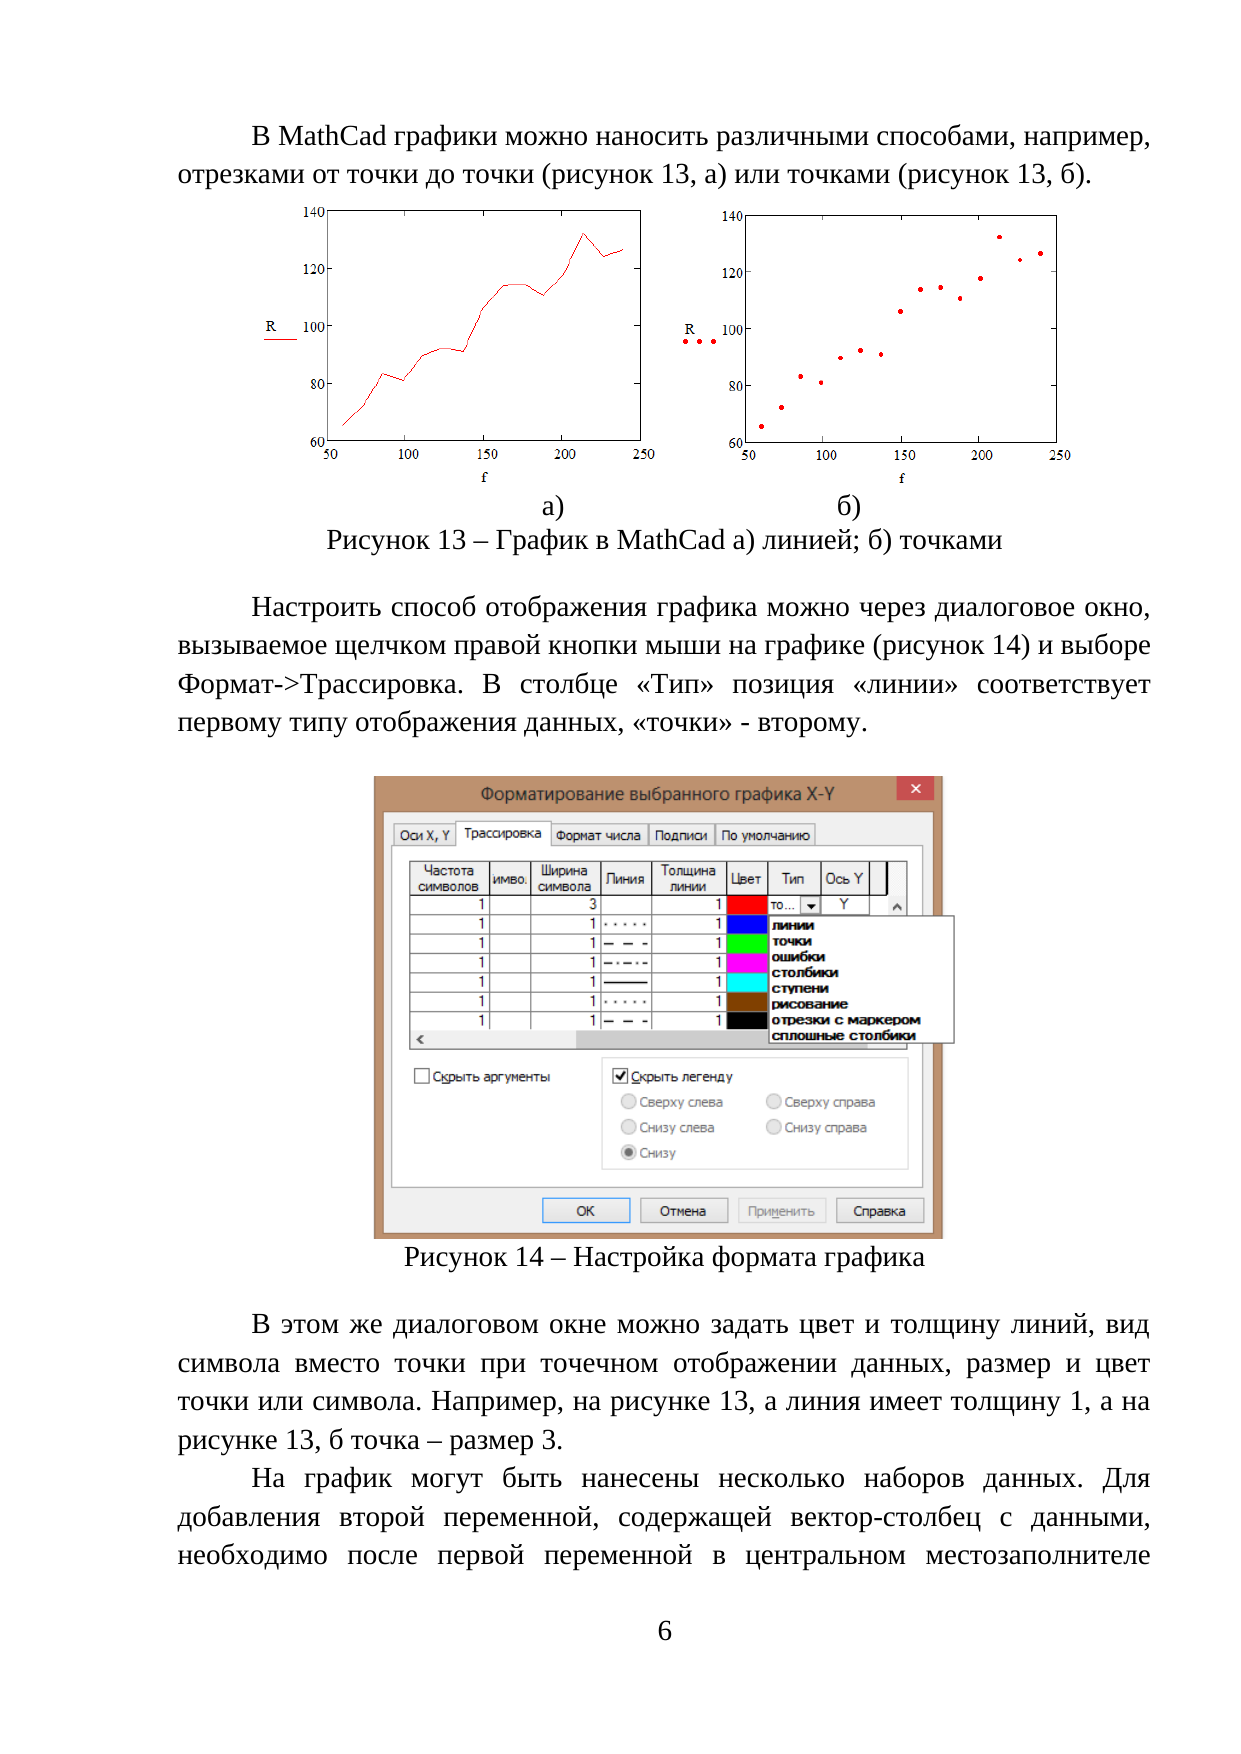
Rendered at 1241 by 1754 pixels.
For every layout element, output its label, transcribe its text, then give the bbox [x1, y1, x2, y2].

text Рисунок 13 – График в MathCad а) линией; б) точками [177, 522, 1152, 555]
picture [251, 195, 1078, 489]
text В этом же диалоговом окне можно задать цвет и толщину линий, вид символа вместо точки при точечном отображении данных, размер и цвет точки или символа. Например, на рисунке 13, а линия имеет толщину 1, а на рисунке 13, б точка – размер 3. [177, 1306, 1152, 1455]
text Настроить способ отображения графика можно через диалоговое окно, вызываемое щелчком правой кнопки мыши на графике (рисунок 14) и выборе Формат->Трассировка. В столбце «Тип» позиция «линии» соответствует первому типу отображения данных, «точки» - второму. [177, 589, 1152, 738]
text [177, 1460, 1152, 1571]
text а) б) [177, 488, 1152, 522]
text Рисунок 14 – Настройка формата графика [177, 1239, 1152, 1273]
text В MathCad графики можно наносить различными способами, например, отрезками от точки до точки (рисунок 13, а) или точками (рисунок 13, б). [177, 118, 1152, 190]
picture [373, 776, 956, 1239]
